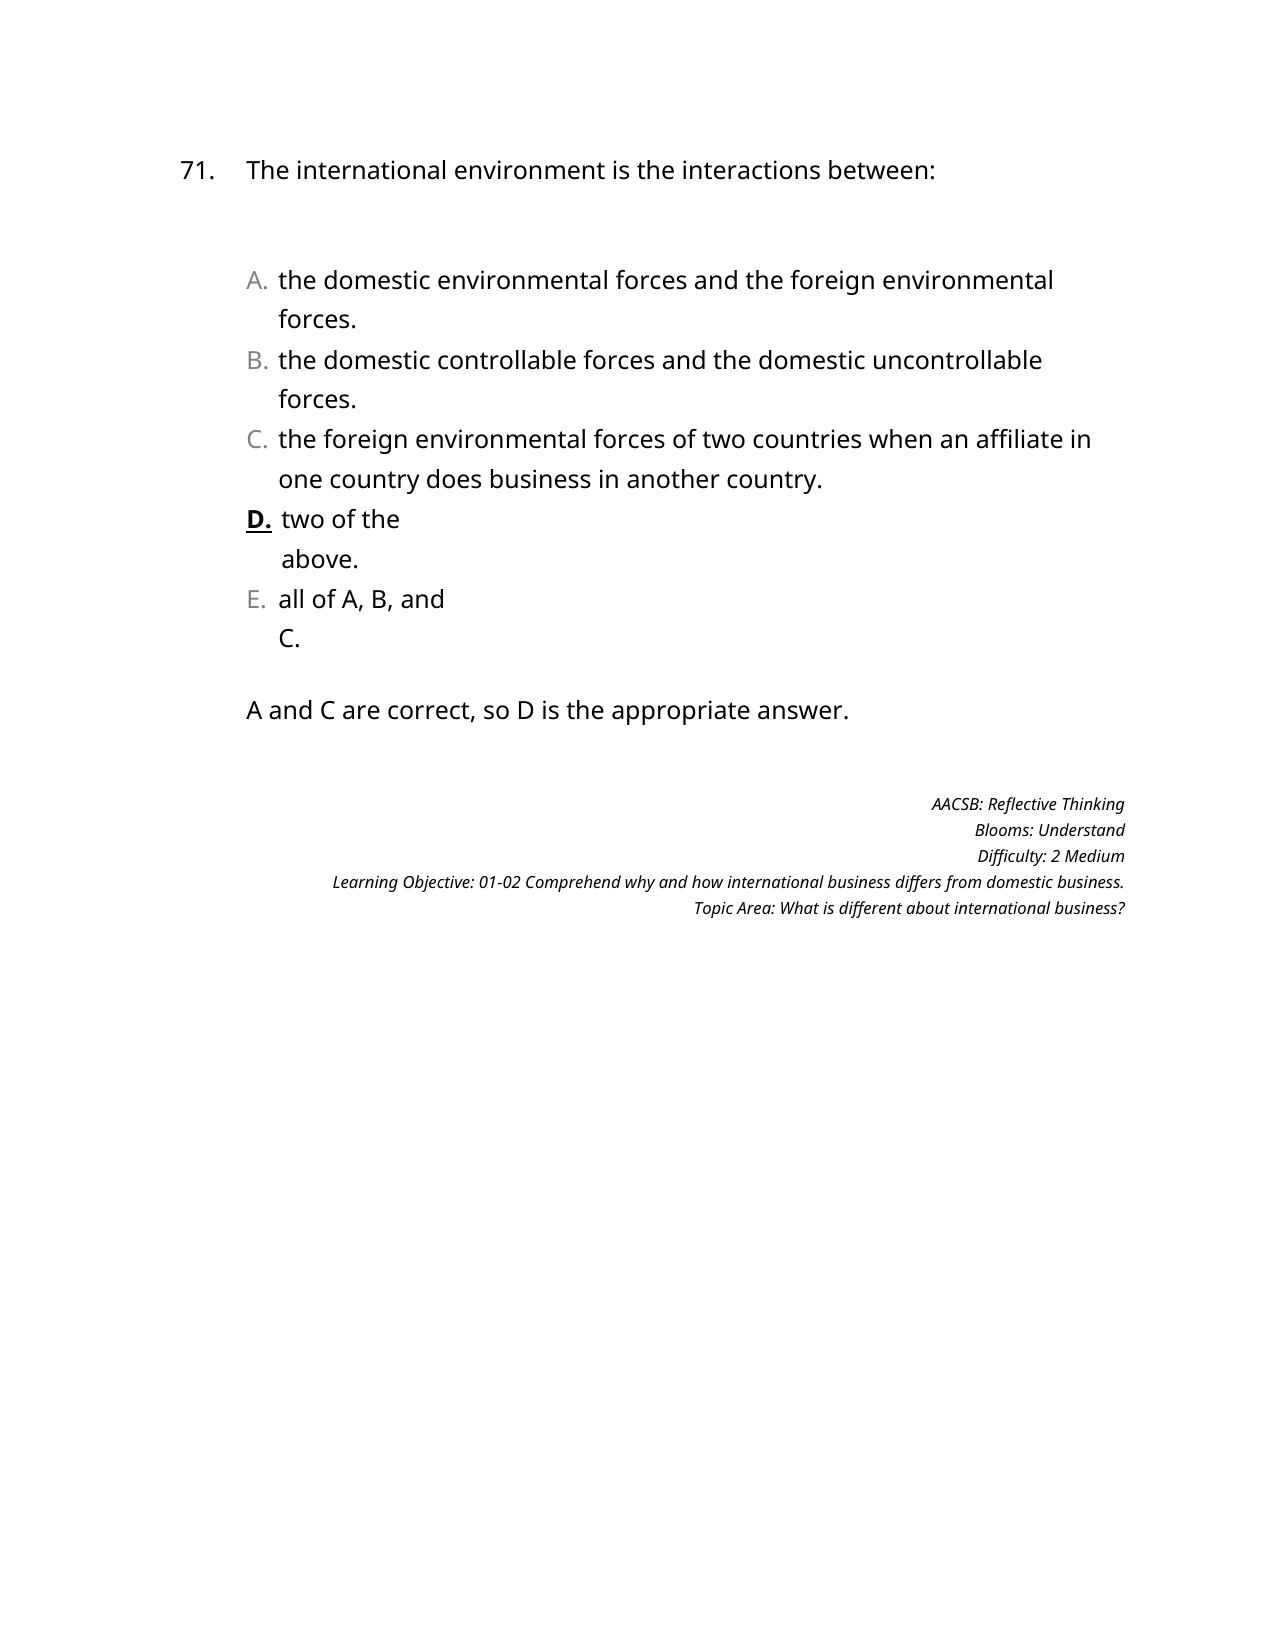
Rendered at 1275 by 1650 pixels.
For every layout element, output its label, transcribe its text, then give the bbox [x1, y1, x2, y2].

table_header 71. [180, 153, 246, 763]
table_header AACSB: Reflective Thinking Blooms: Understand Difficulty: 2 Medium Learning Objective: 01-02 Comprehend why and how international business differs from domestic business. Topic Area: What is different about international business? [180, 793, 1125, 956]
table_header The international environment is the interactions between: A and C are correct, so D is the appropriate answer. [246, 153, 1125, 763]
